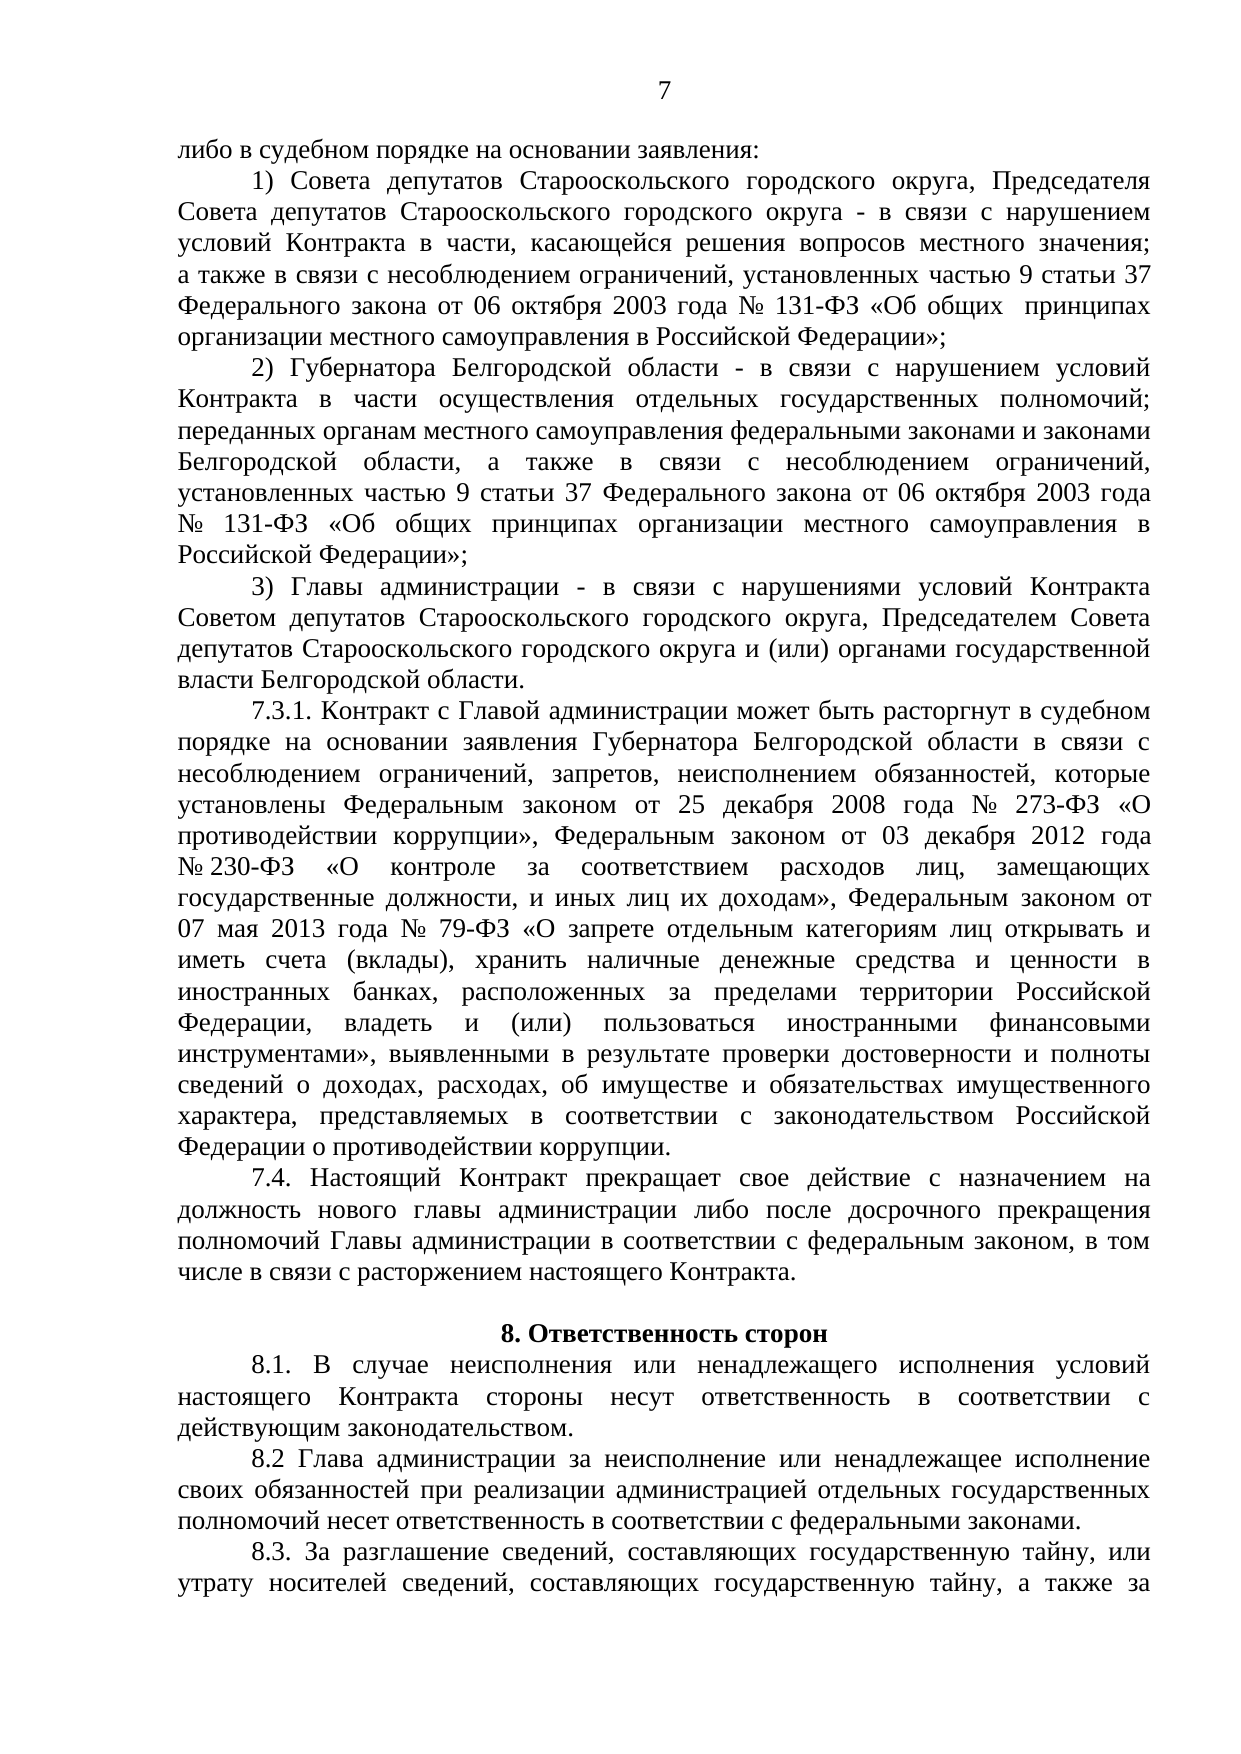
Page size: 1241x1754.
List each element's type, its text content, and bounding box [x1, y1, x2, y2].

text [177, 133, 1152, 164]
text 8.1. В случае неисполнения или ненадлежащего исполнения условий настоящего Контракта стороны несут ответственность в соответствии с действующим законодательством. [177, 1348, 1152, 1442]
text 1) Совета депутатов Старооскольского городского округа, Председателя Совета депутатов Старооскольского городского округа - в связи с нарушением условий Контракта в части, касающейся решения вопросов местного значения; а также в связи с несоблюдением ограничений, установленных частью 9 статьи 37 Федерального закона от 06 октября 2003 года № 131-ФЗ «Об общих принципах организации местного самоуправления в Российской Федерации»; [177, 164, 1152, 351]
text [177, 1535, 1152, 1598]
text 2) Губернатора Белгородской области - в связи с нарушением условий Контракта в части осуществления отдельных государственных полномочий; переданных органам местного самоуправления федеральными законами и законами Белгородской области, а также в связи с несоблюдением ограничений, установленных частью 9 статьи 37 Федерального закона от 06 октября 2003 года № 131-ФЗ «Об общих принципах организации местного самоуправления в Российской Федерации»; [177, 351, 1152, 570]
text 7.4. Настоящий Контракт прекращает свое действие с назначением на должность нового главы администрации либо после досрочного прекращения полномочий Главы администрации в соответствии с федеральным законом, в том числе в связи с расторжением настоящего Контракта. [177, 1162, 1152, 1286]
text 7.3.1. Контракт с Главой администрации может быть расторгнут в судебном порядке на основании заявления Губернатора Белгородской области в связи с несоблюдением ограничений, запретов, неисполнением обязанностей, которые установлены Федеральным законом от 25 декабря 2008 года № 273-ФЗ «О противодействии коррупции», Федеральным законом от 03 декабря 2012 года № 230-ФЗ «О контроле за соответствием расходов лиц, замещающих государственные должности, и иных лиц их доходам», Федеральным законом от 07 мая 2013 года № 79-ФЗ «О запрете отдельным категориям лиц открывать и иметь счета (вклады), хранить наличные денежные средства и ценности в иностранных банках, расположенных за пределами территории Российской Федерации, владеть и (или) пользоваться иностранными финансовыми инструментами», выявленными в результате проверки достоверности и полноты сведений о доходах, расходах, об имуществе и обязательствах имущественного характера, представляемых в соответствии с законодательством Российской Федерации о противодействии коррупции. [177, 694, 1152, 1162]
text 8.2 Глава администрации за неисполнение или ненадлежащее исполнение своих обязанностей при реализации администрацией отдельных государственных полномочий несет ответственность в соответствии с федеральными законами. [177, 1442, 1152, 1535]
text 3) Главы администрации - в связи с нарушениями условий Контракта Советом депутатов Старооскольского городского округа, Председателем Совета депутатов Старооскольского городского округа и (или) органами государственной власти Белгородской области. [177, 570, 1152, 694]
text 8. Ответственность сторон [177, 1317, 1152, 1348]
